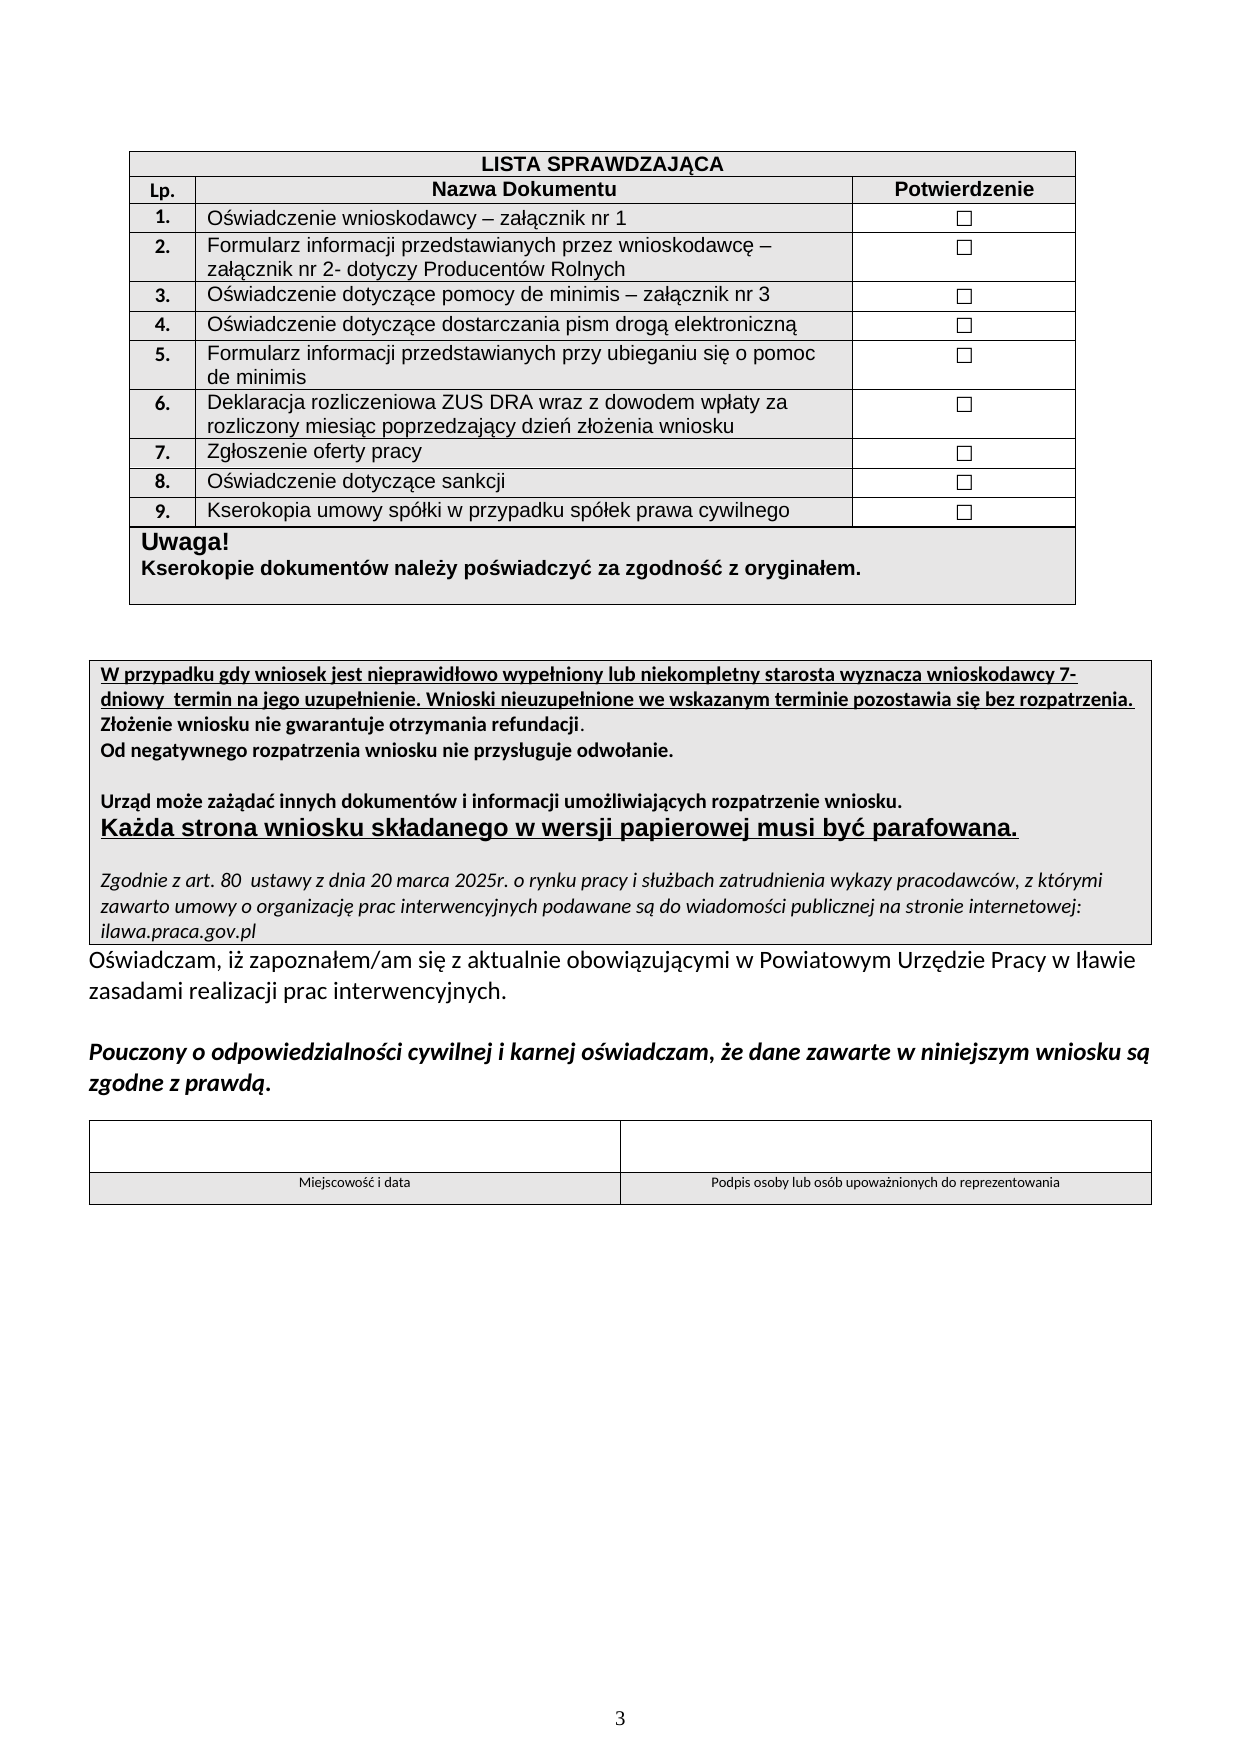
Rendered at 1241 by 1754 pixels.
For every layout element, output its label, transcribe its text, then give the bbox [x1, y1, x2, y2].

table_cell Kserokopia umowy spółki w przypadku spółek prawa cywilnego [196, 498, 852, 526]
table_cell 8. [130, 469, 195, 497]
table_cell 9. [130, 498, 195, 526]
table_cell 7. [130, 439, 195, 467]
text Pouczony o odpowiedzialności cywilnej i karnej oświadczam, że dane zawarte w niniejszym wniosku są zgodne z prawdą. [89, 1036, 1196, 1097]
table_cell Formularz informacji przedstawianych przy ubieganiu się o pomoc de minimis [196, 341, 852, 389]
table_cell Formularz informacji przedstawianych przez wnioskodawcę – załącznik nr 2- dotyczy Producentów Rolnych [196, 233, 852, 281]
table_cell Oświadczenie dotyczące sankcji [196, 469, 852, 497]
table_cell 1. [130, 204, 195, 232]
table_cell Potwierdzenie [853, 177, 1075, 203]
table_cell Oświadczenie dotyczące dostarczania pism drogą elektroniczną [196, 312, 852, 340]
table_cell Lp. [130, 177, 195, 203]
table_cell 2. [130, 233, 195, 281]
table_cell Oświadczenie dotyczące pomocy de minimis – załącznik nr 3 [196, 282, 852, 311]
text Oświadczam, iż zapoznałem/am się z aktualnie obowiązującymi w Powiatowym Urzędzie Pracy w Iławie zasadami realizacji prac interwencyjnych. [89, 945, 1152, 1006]
table_cell Deklaracja rozliczeniowa ZUS DRA wraz z dowodem wpłaty za rozliczony miesiąc poprzedzający dzień złożenia wniosku [196, 390, 852, 438]
table_cell 6. [130, 390, 195, 438]
table_header [90, 1121, 620, 1172]
table_cell 4. [130, 312, 195, 340]
table_cell Nazwa Dokumentu [196, 177, 852, 203]
table_cell Uwaga! Kserokopie dokumentów należy poświadczyć za zgodność z oryginałem. [130, 528, 1075, 604]
table_cell 3. [130, 282, 195, 311]
table_cell Oświadczenie wnioskodawcy – załącznik nr 1 [196, 204, 852, 232]
table_cell Miejscowość i data [90, 1173, 620, 1204]
table_header LISTA SPRAWDZAJĄCA [130, 152, 1075, 176]
table_cell 5. [130, 341, 195, 389]
table_cell Zgłoszenie oferty pracy [196, 439, 852, 467]
table_header [621, 1121, 1151, 1172]
table_cell Podpis osoby lub osób upoważnionych do reprezentowania [621, 1173, 1151, 1204]
table_header W przypadku gdy wniosek jest nieprawidłowo wypełniony lub niekompletny starosta wyznacza wnioskodawcy 7-dniowy termin na jego uzupełnienie. Wnioski nieuzupełnione we wskazanym terminie pozostawia się bez rozpatrzenia. Złożenie wniosku nie gwarantuje otrzymania refundacji. Od negatywnego rozpatrzenia wniosku nie przysługuje odwołanie. Urząd może zażądać innych dokumentów i informacji umożliwiających rozpatrzenie wniosku. Każda strona wniosku składanego w wersji papierowej musi być parafowana. Zgodnie z art. 80 ustawy z dnia 20 marca 2025r. o rynku pracy i służbach zatrudnienia wykazy pracodawców, z którymi zawarto umowy o organizację prac interwencyjnych podawane są do wiadomości publicznej na stronie internetowej: ilawa.praca.gov.pl [90, 661, 1151, 944]
